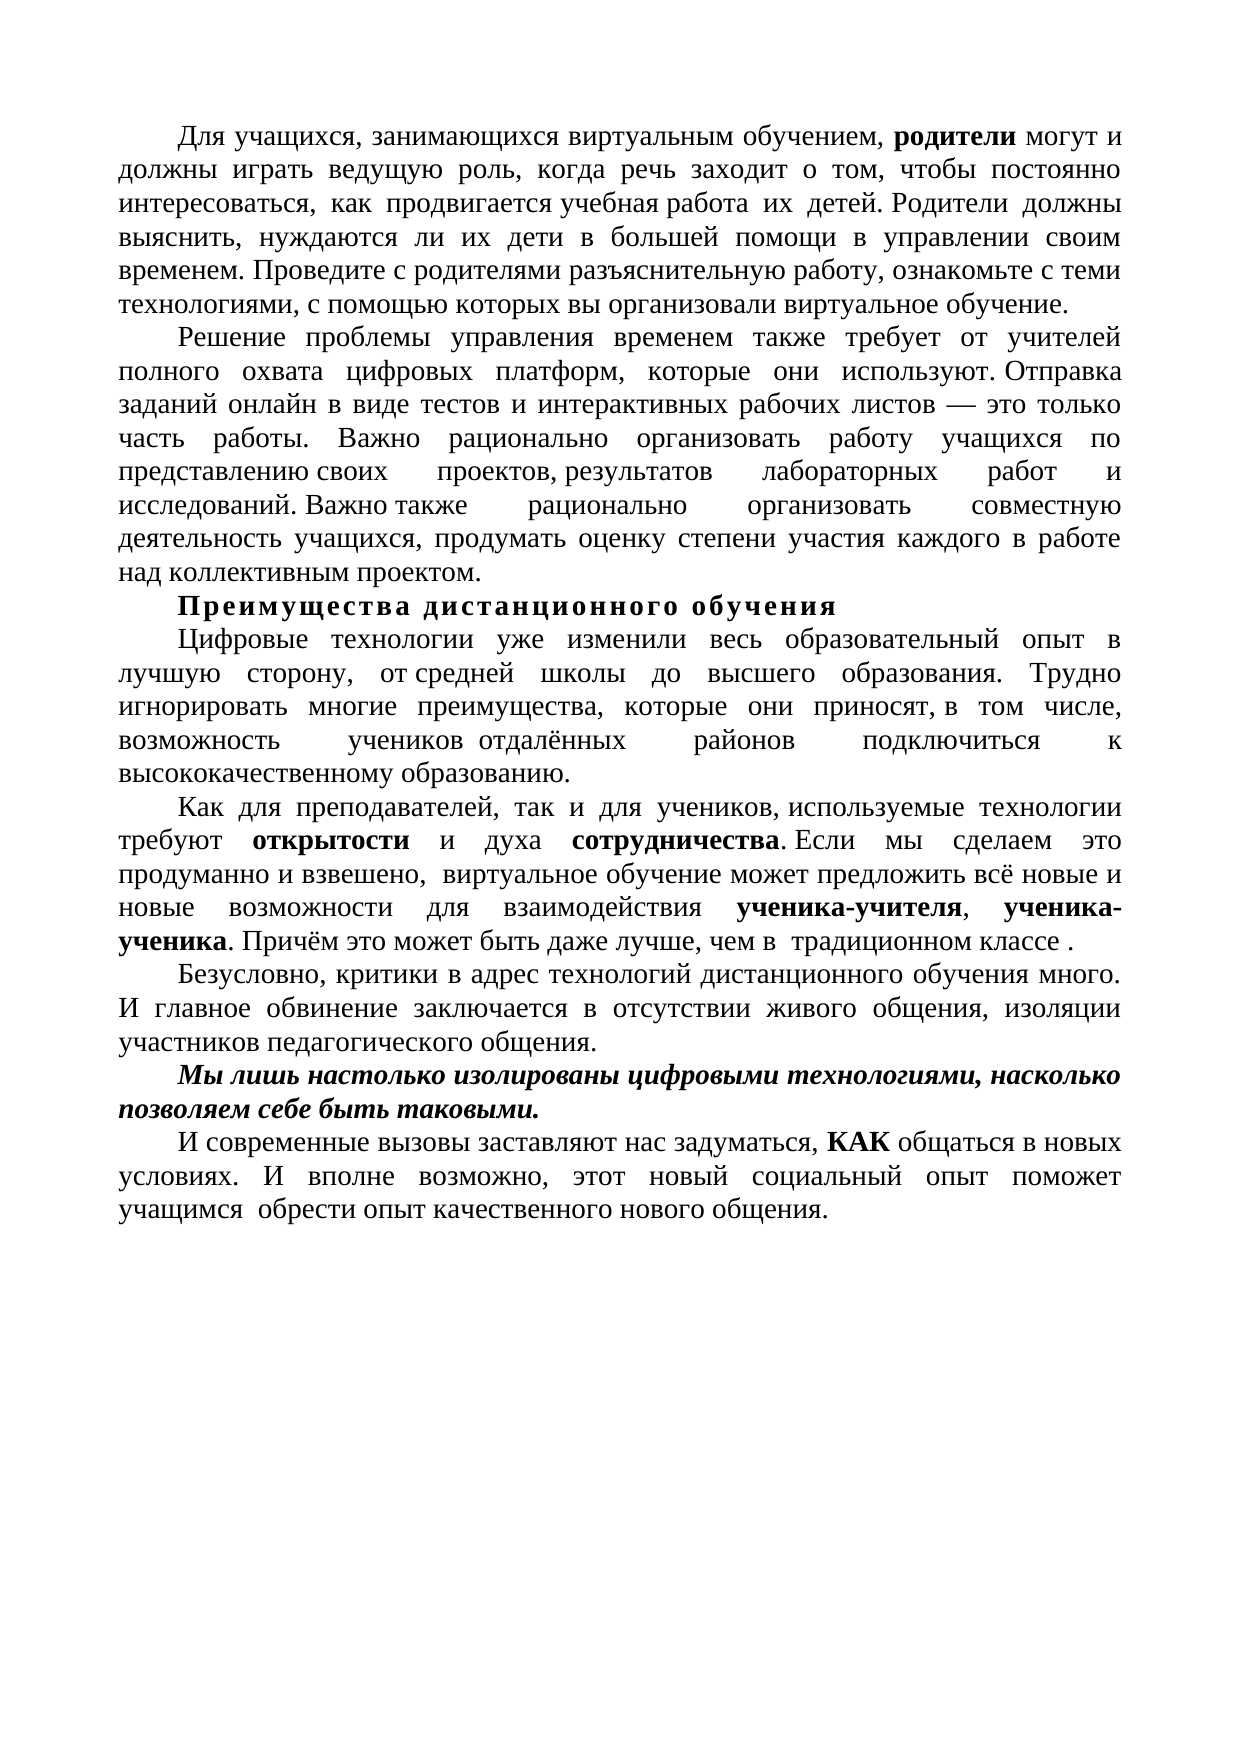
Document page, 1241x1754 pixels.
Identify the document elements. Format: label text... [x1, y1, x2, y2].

text Решение проблемы управления временем также требует от учителей полного охвата цифровых платформ, которые они используют. Отправка заданий онлайн в виде тестов и интерактивных рабочих листов — это только часть работы. Важно рационально организовать работу учащихся по представлению своих проектов, результатов лабораторных работ и исследований. Важно также рационально организовать совместную деятельность учащихся, продумать оценку степени участия каждого в работе над коллективным проектом. [118, 319, 1122, 588]
subtitle Преимущества дистанционного обучения [118, 588, 1122, 621]
text Безусловно, критики в адрес технологий дистанционного обучения много. И главное обвинение заключается в отсутствии живого общения, изоляции участников педагогического общения. [118, 957, 1122, 1057]
text Мы лишь настолько изолированы цифровыми технологиями, насколько позволяем себе быть таковыми. [118, 1057, 1122, 1124]
text Для учащихся, занимающихся виртуальным обучением, родители могут и должны играть ведущую роль, когда речь заходит о том, чтобы постоянно интересоваться, как продвигается учебная работа их детей. Родители должны выяснить, нуждаются ли их дети в большей помощи в управлении своим временем. Проведите с родителями разъяснительную работу, ознакомьте с теми технологиями, с помощью которых вы организовали виртуальное обучение. [118, 118, 1122, 319]
text Как для преподавателей, так и для учеников, используемые технологии требуют открытости и духа сотрудничества. Если мы сделаем это продуманно и взвешено, виртуальное обучение может предложить всё новые и новые возможности для взаимодействия ученика-учителя, ученика-ученика. Причём это может быть даже лучше, чем в традиционном классе . [118, 789, 1122, 957]
text Цифровые технологии уже изменили весь образовательный опыт в лучшую сторону, от средней школы до высшего образования. Трудно игнорировать многие преимущества, которые они приносят, в том числе, возможность учеников отдалённых районов подключиться к высококачественному образованию. [118, 621, 1122, 789]
text И современные вызовы заставляют нас задуматься, КАК общаться в новых условиях. И вполне возможно, этот новый социальный опыт поможет учащимся обрести опыт качественного нового общения. [118, 1124, 1122, 1225]
